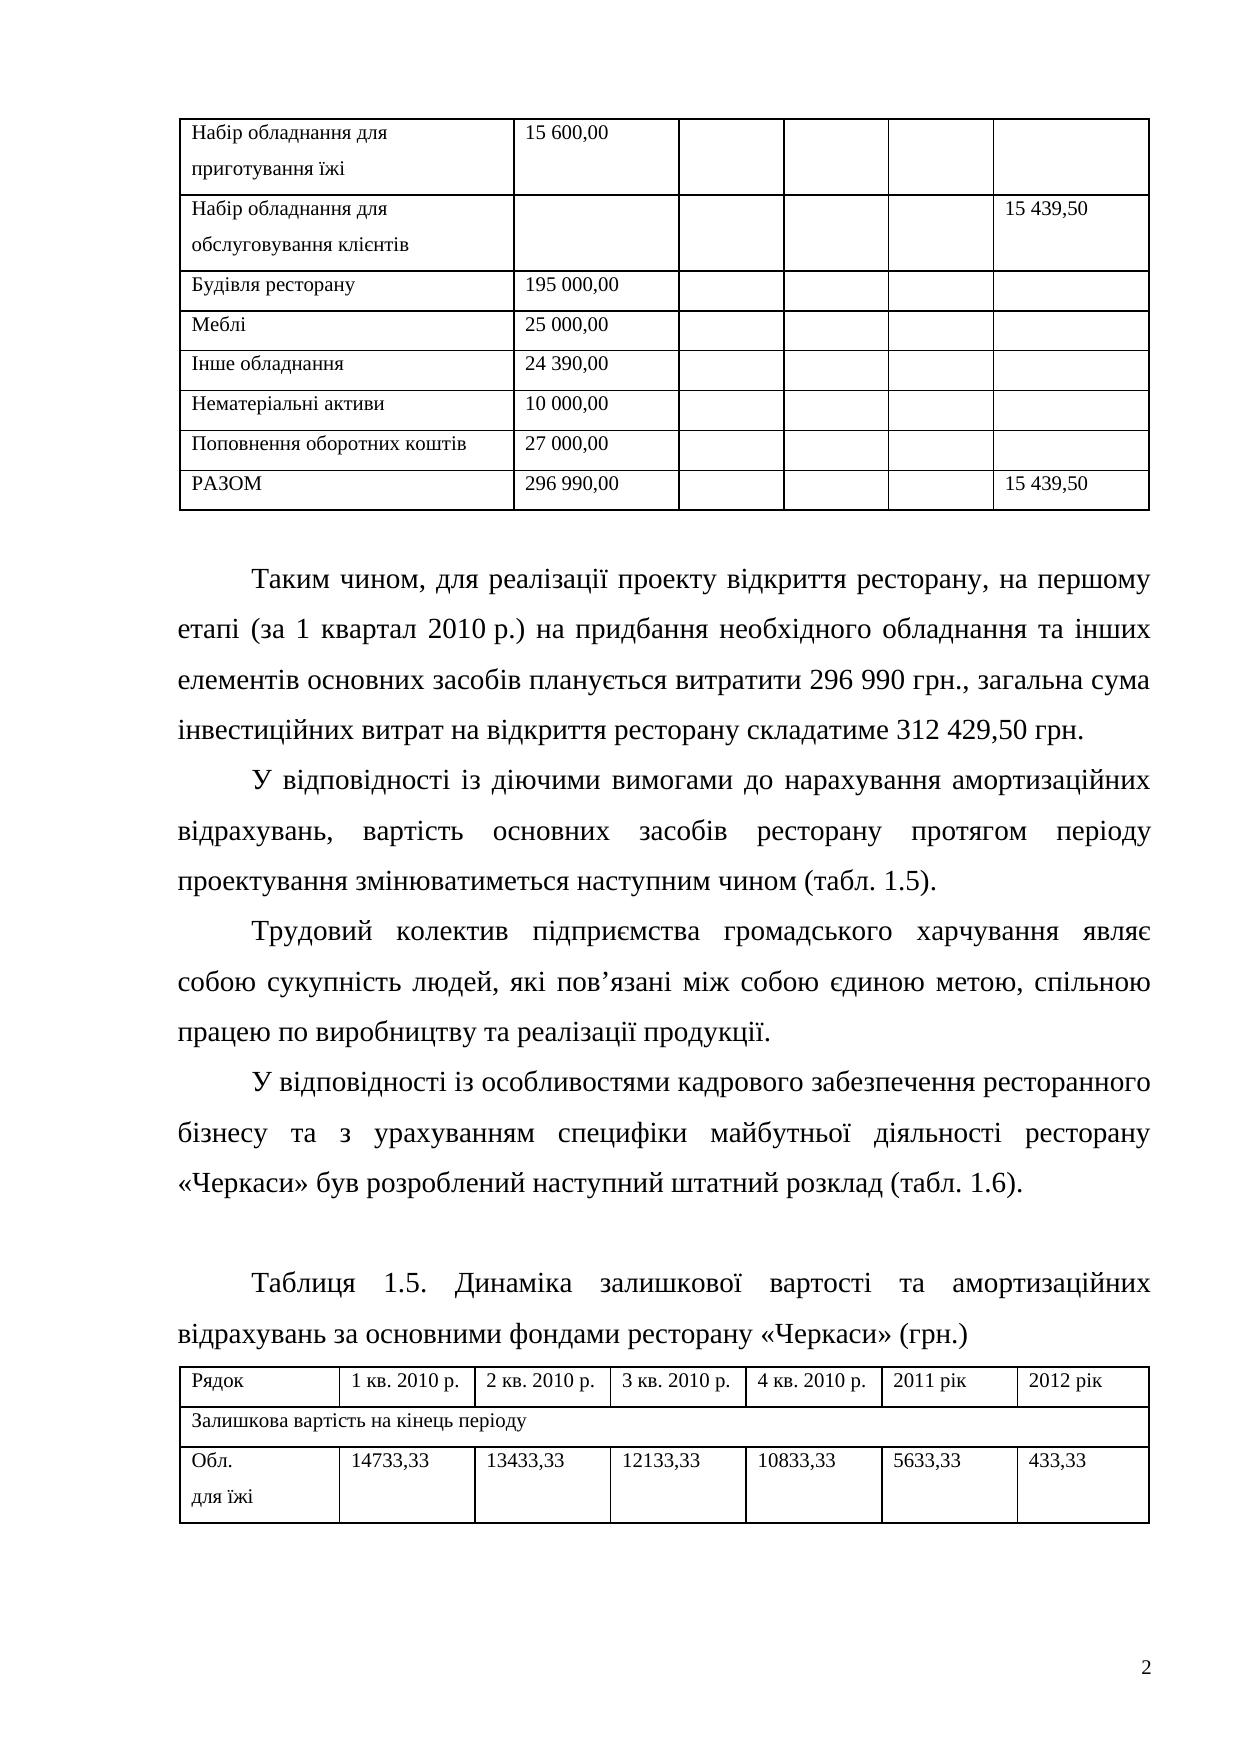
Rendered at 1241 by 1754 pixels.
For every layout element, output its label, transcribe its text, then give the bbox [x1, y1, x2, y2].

text У відповідності із діючими вимогами до нарахування амортизаційних відрахувань, вартість основних засобів ресторану протягом періоду проектування змінюватиметься наступним чином (табл. 1.5). [177, 762, 1152, 897]
table_cell 13433,33 [476, 1448, 610, 1522]
table_cell [785, 471, 888, 509]
table_cell 15 439,50 [994, 196, 1148, 270]
table_header 4 кв. 2010 р. [747, 1368, 881, 1406]
table_cell 5633,33 [883, 1448, 1017, 1522]
table_cell [680, 431, 783, 469]
table_cell 25 000,00 [515, 312, 678, 350]
table_cell [994, 431, 1148, 469]
table_cell [994, 391, 1148, 429]
table_cell [889, 431, 993, 469]
table_cell 433,33 [1018, 1448, 1148, 1522]
table_cell 14733,33 [340, 1448, 474, 1522]
table_cell [889, 272, 993, 310]
table_cell [785, 312, 888, 350]
table_header 2012 рік [1018, 1368, 1148, 1406]
table_cell Будівля ресторану [181, 272, 513, 310]
table_cell Меблі [181, 312, 513, 350]
table_cell [889, 351, 993, 390]
table_cell Обл. для їжі [181, 1448, 339, 1522]
table_cell [680, 272, 783, 310]
table_cell Нематеріальні активи [181, 391, 513, 429]
table_cell Інше обладнання [181, 351, 513, 390]
table_cell [680, 312, 783, 350]
table_cell 10833,33 [747, 1448, 881, 1522]
table_cell РАЗОМ [181, 471, 513, 509]
table_header 2011 рік [883, 1368, 1017, 1406]
table_cell Набір обладнання для приготування їжі [181, 120, 513, 194]
table_cell [680, 351, 783, 390]
table_cell [889, 471, 993, 509]
table_cell [680, 196, 783, 270]
table_cell [889, 120, 993, 194]
table_cell 27 000,00 [515, 431, 678, 469]
text Трудовий колектив підприємства громадського харчування являє собою сукупність людей, які пов’язані між собою єдиною метою, спільною працею по виробництву та реалізації продукції. [177, 913, 1152, 1048]
table_cell [994, 312, 1148, 350]
table_header 2 кв. 2010 р. [476, 1368, 610, 1406]
table_cell [515, 196, 678, 270]
text Таким чином, для реалізації проекту відкриття ресторану, на першому етапі (за 1 квартал 2010 р.) на придбання необхідного обладнання та інших елементів основних засобів планується витратити 296 990 грн., загальна сума інвестиційних витрат на відкриття ресторану складатиме 312 429,50 грн. [177, 561, 1152, 746]
table_cell [889, 312, 993, 350]
table_cell 296 990,00 [515, 471, 678, 509]
table_header Рядок [181, 1368, 339, 1406]
table_cell [785, 120, 888, 194]
table_cell [889, 196, 993, 270]
table_cell [680, 391, 783, 429]
table_cell [680, 120, 783, 194]
text Таблиця 1.5. Динаміка залишкової вартості та амортизаційних відрахувань за основними фондами ресторану «Черкаси» (грн.) [177, 1266, 1152, 1349]
table_cell 10 000,00 [515, 391, 678, 429]
table_cell [785, 431, 888, 469]
table_cell [889, 391, 993, 429]
table_cell [785, 272, 888, 310]
table_header 3 кв. 2010 р. [611, 1368, 745, 1406]
table_cell Залишкова вартість на кінець періоду [181, 1408, 1148, 1446]
table_cell 15 439,50 [994, 471, 1148, 509]
table_cell 24 390,00 [515, 351, 678, 390]
table_cell [785, 196, 888, 270]
table_cell Набір обладнання для обслуговування клієнтів [181, 196, 513, 270]
table_cell [994, 351, 1148, 390]
table_cell [785, 391, 888, 429]
table_cell 12133,33 [611, 1448, 745, 1522]
text У відповідності із особливостями кадрового забезпечення ресторанного бізнесу та з урахуванням специфіки майбутньої діяльності ресторану «Черкаси» був розроблений наступний штатний розклад (табл. 1.6). [177, 1064, 1152, 1198]
table_cell [680, 471, 783, 509]
table_cell [785, 351, 888, 390]
table_cell 195 000,00 [515, 272, 678, 310]
table_cell [994, 120, 1148, 194]
table_cell Поповнення оборотних коштів [181, 431, 513, 469]
table_header 1 кв. 2010 р. [340, 1368, 474, 1406]
table_cell [994, 272, 1148, 310]
table_cell 15 600,00 [515, 120, 678, 194]
